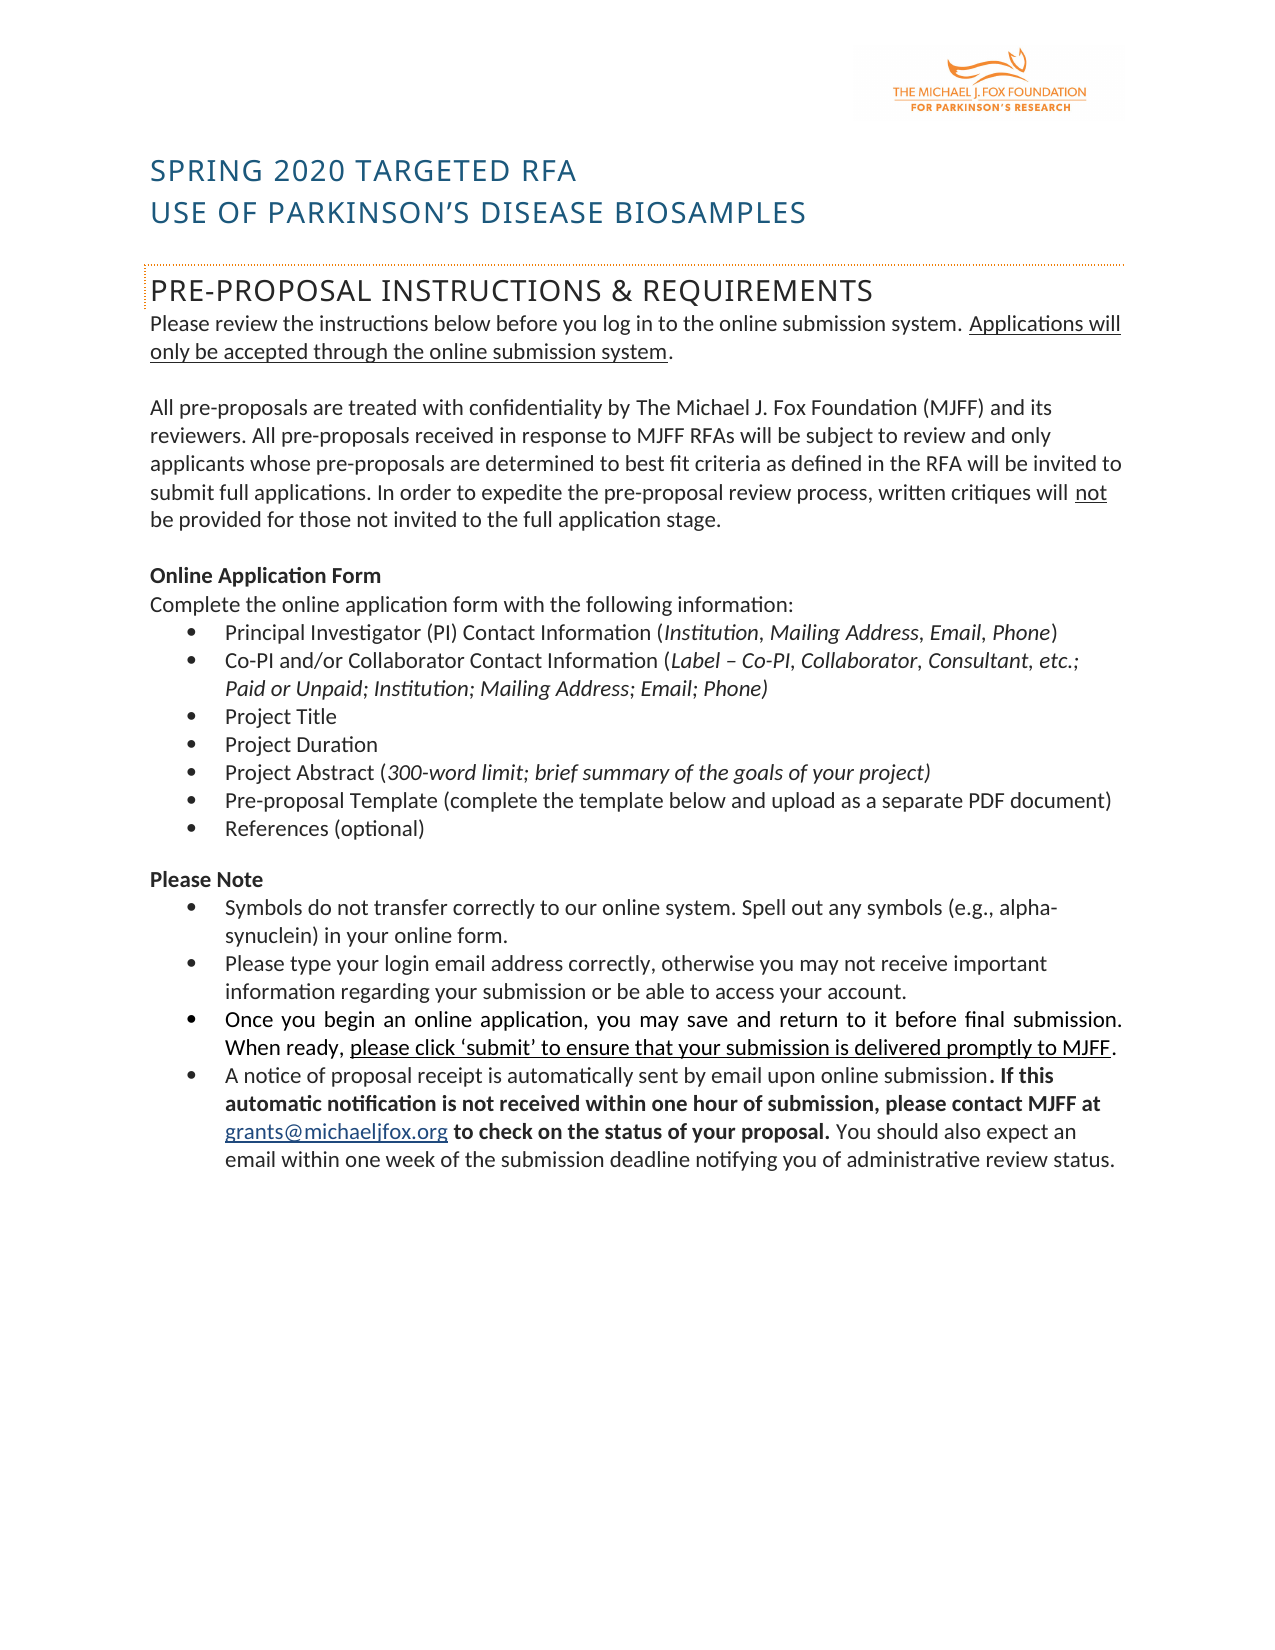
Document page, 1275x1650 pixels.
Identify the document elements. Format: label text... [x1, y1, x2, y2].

text Please Note [150, 865, 1125, 893]
list Symbols do not transfer correctly to our online system. Spell out any symbols (e.g., alpha-synuclein) in your online form. [187, 893, 1125, 949]
list Pre-proposal Template (complete the template below and upload as a separate PDF document) [187, 786, 1125, 814]
text Use of parkinson’s disease biosamples [150, 193, 1125, 232]
list Co-PI and/or Collaborator Contact Information (Label – Co-PI, Collaborator, Consultant, etc.; Paid or Unpaid; Institution; Mailing Address; Email; Phone) [187, 646, 1125, 702]
text SPRING 2020 Targeted RFA [150, 150, 1125, 190]
text Online Application Form [150, 562, 1125, 590]
list Once you begin an online application, you may save and return to it before final submission. When ready, please click ‘submit’ to ensure that your submission is delivered promptly to MJFF. [187, 1005, 1125, 1061]
subtitle PRE-PROPOSAL INSTRUCTIONS & REQUIREMENTS [144, 264, 1125, 309]
list References (optional) [187, 814, 1125, 842]
list Project Abstract (300-word limit; brief summary of the goals of your project) [187, 758, 1125, 786]
list Principal Investigator (PI) Contact Information (Institution, Mailing Address, Email, Phone) [187, 618, 1125, 646]
list Project Duration [187, 730, 1125, 758]
list Project Title [187, 702, 1125, 730]
list A notice of proposal receipt is automatically sent by email upon online submission. If this automatic notification is not received within one hour of submission, please contact MJFF at grants@michaeljfox.org to check on the status of your proposal. You should also expect an email within one week of the submission deadline notifying you of administrative review status. [187, 1061, 1125, 1173]
text Complete the online application form with the following information: [150, 590, 1125, 618]
list Please type your login email address correctly, otherwise you may not receive important information regarding your submission or be able to access your account. [187, 949, 1125, 1005]
picture [853, 45, 1125, 121]
text All pre-proposals are treated with confidentiality by The Michael J. Fox Foundation (MJFF) and its reviewers. All pre-proposals received in response to MJFF RFAs will be subject to review and only applicants whose pre-proposals are determined to best fit criteria as defined in the RFA will be invited to submit full applications. In order to expedite the pre-proposal review process, written critiques will not be provided for those not invited to the full application stage. [150, 393, 1125, 534]
text Please review the instructions below before you log in to the online submission system. Applications will only be accepted through the online submission system. [150, 309, 1125, 366]
